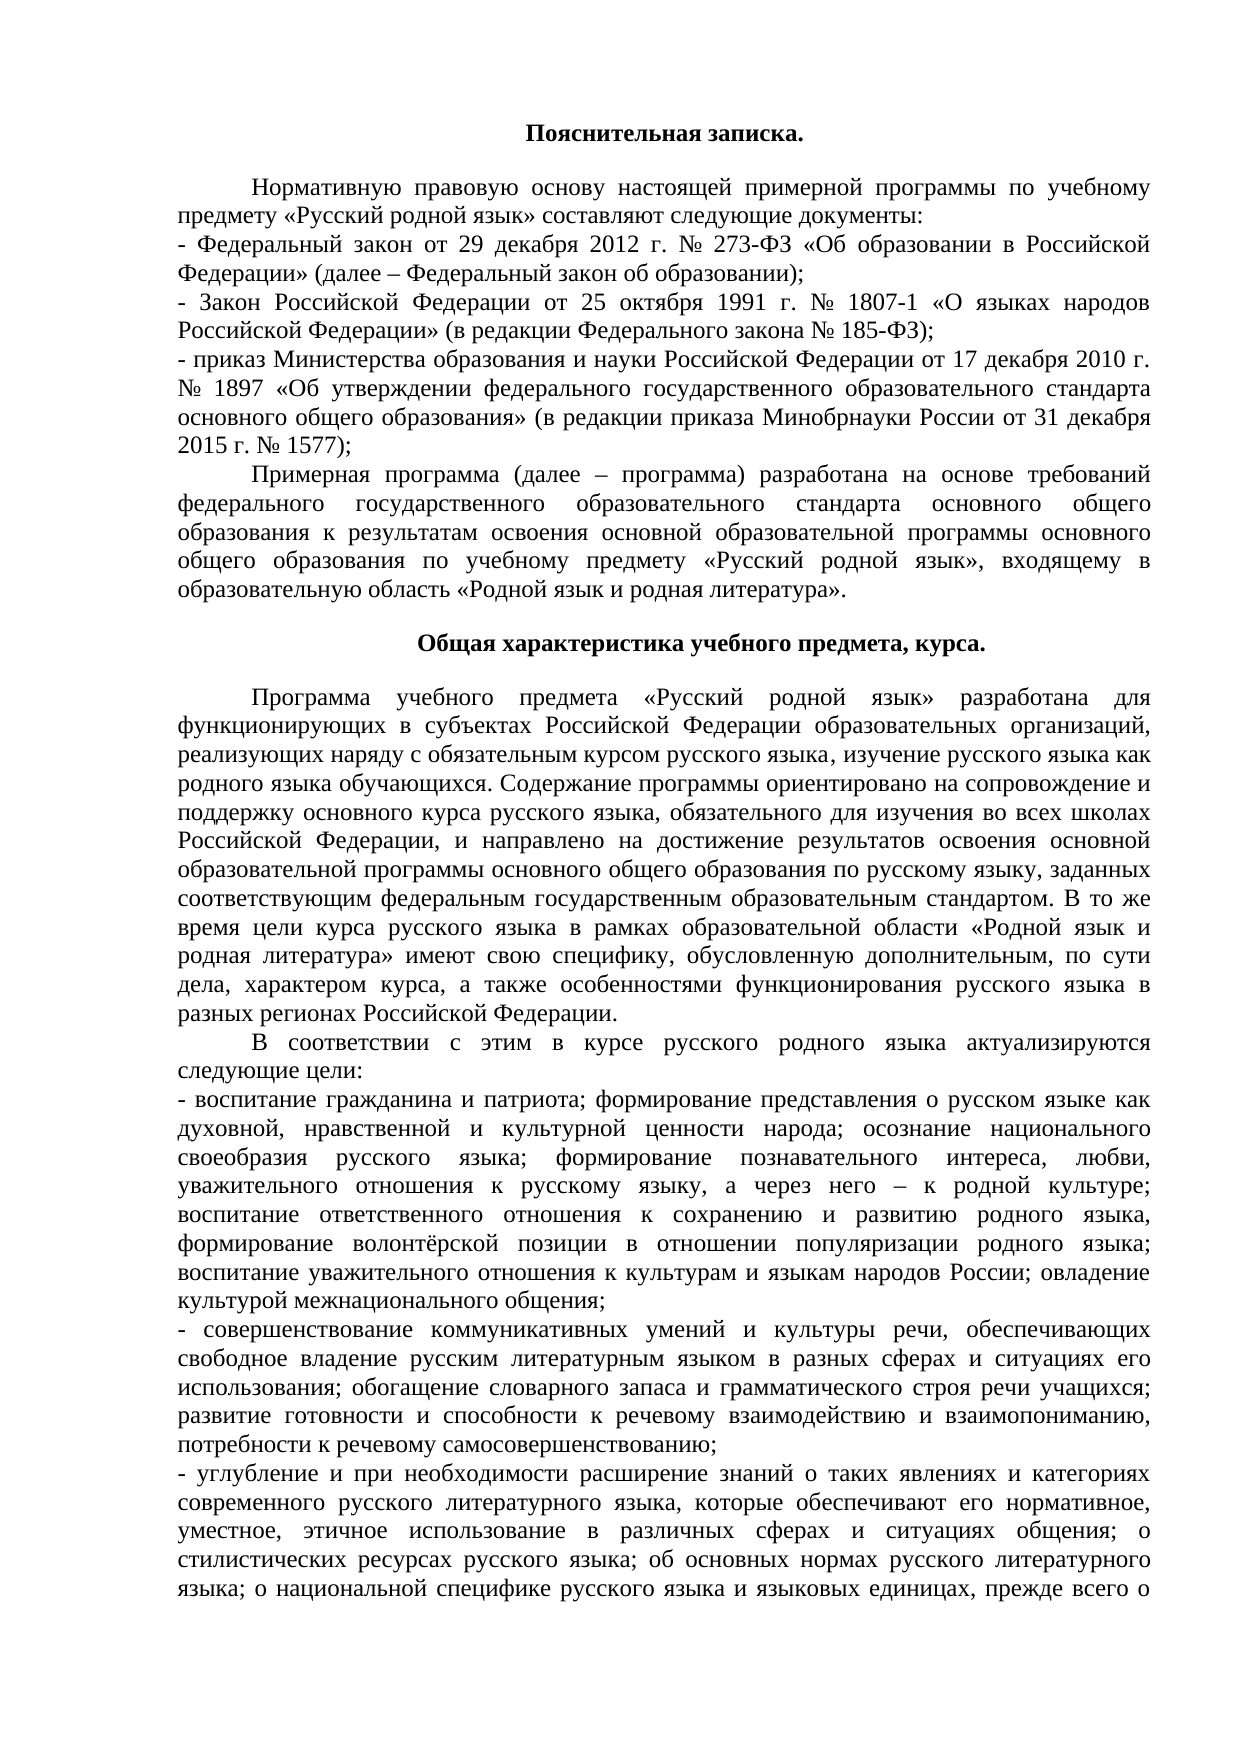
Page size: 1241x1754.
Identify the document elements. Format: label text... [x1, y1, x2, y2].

text В соответствии с этим в курсе русского родного языка актуализируются следующие цели: [177, 1027, 1152, 1084]
text Программа учебного предмета «Русский родной язык» разработана для функционирующих в субъектах Российской Федерации образовательных организаций, реализующих наряду с обязательным курсом русского языка‚ изучение русского языка как родного языка обучающихся. Содержание программы ориентировано на сопровождение и поддержку основного курса русского языка, обязательного для изучения во всех школах Российской Федерации, и направлено на достижение результатов освоения основной образовательной программы основного общего образования по русскому языку, заданных соответствующим федеральным государственным образовательным стандартом. В то же время цели курса русского языка в рамках образовательной области «Родной язык и родная литература» имеют свою специфику, обусловленную дополнительным, по сути дела, характером курса, а также особенностями функционирования русского языка в разных регионах Российской Федерации. [177, 682, 1152, 1027]
text Общая характеристика учебного предмета, курса. [177, 628, 1152, 657]
text Пояснительная записка. [177, 118, 1152, 147]
text - Закон Российской Федерации от 25 октября 1991 г. № 1807-1 «О языках народов Российской Федерации» (в редакции Федерального закона № 185-ФЗ); [177, 287, 1152, 344]
text - воспитание гражданина и патриота; формирование представления о русском языке как духовной, нравственной и культурной ценности народа; осознание национального своеобразия русского языка; формирование познавательного интереса, любви, уважительного отношения к русскому языку, а через него – к родной культуре; воспитание ответственного отношения к сохранению и развитию родного языка, формирование волонтёрской позиции в отношении популяризации родного языка; воспитание уважительного отношения к культурам и языкам народов России; овладение культурой межнационального общения; [177, 1084, 1152, 1314]
text Примерная программа (далее – программа) разработана на основе требований федерального государственного образовательного стандарта основного общего образования к результатам освоения основной образовательной программы основного общего образования по учебному предмету «Русский родной язык», входящему в образовательную область «Родной язык и родная литература». [177, 459, 1152, 603]
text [177, 1458, 1152, 1602]
text - Федеральный закон от 29 декабря 2012 г. № 273-ФЗ «Об образовании в Российской Федерации» (далее – Федеральный закон об образовании); [177, 229, 1152, 287]
text - совершенствование коммуникативных умений и культуры речи, обеспечивающих свободное владение русским литературным языком в разных сферах и ситуациях его использования; обогащение словарного запаса и грамматического строя речи учащихся; развитие готовности и способности к речевому взаимодействию и взаимопониманию, потребности к речевому самосовершенствованию; [177, 1314, 1152, 1458]
text - приказ Министерства образования и науки Российской Федерации от 17 декабря 2010 г. № 1897 «Об утверждении федерального государственного образовательного стандарта основного общего образования» (в редакции приказа Минобрнауки России от 31 декабря 2015 г. № 1577); [177, 344, 1152, 459]
text Нормативную правовую основу настоящей примерной программы по учебному предмету «Русский родной язык» составляют следующие документы: [177, 172, 1152, 229]
